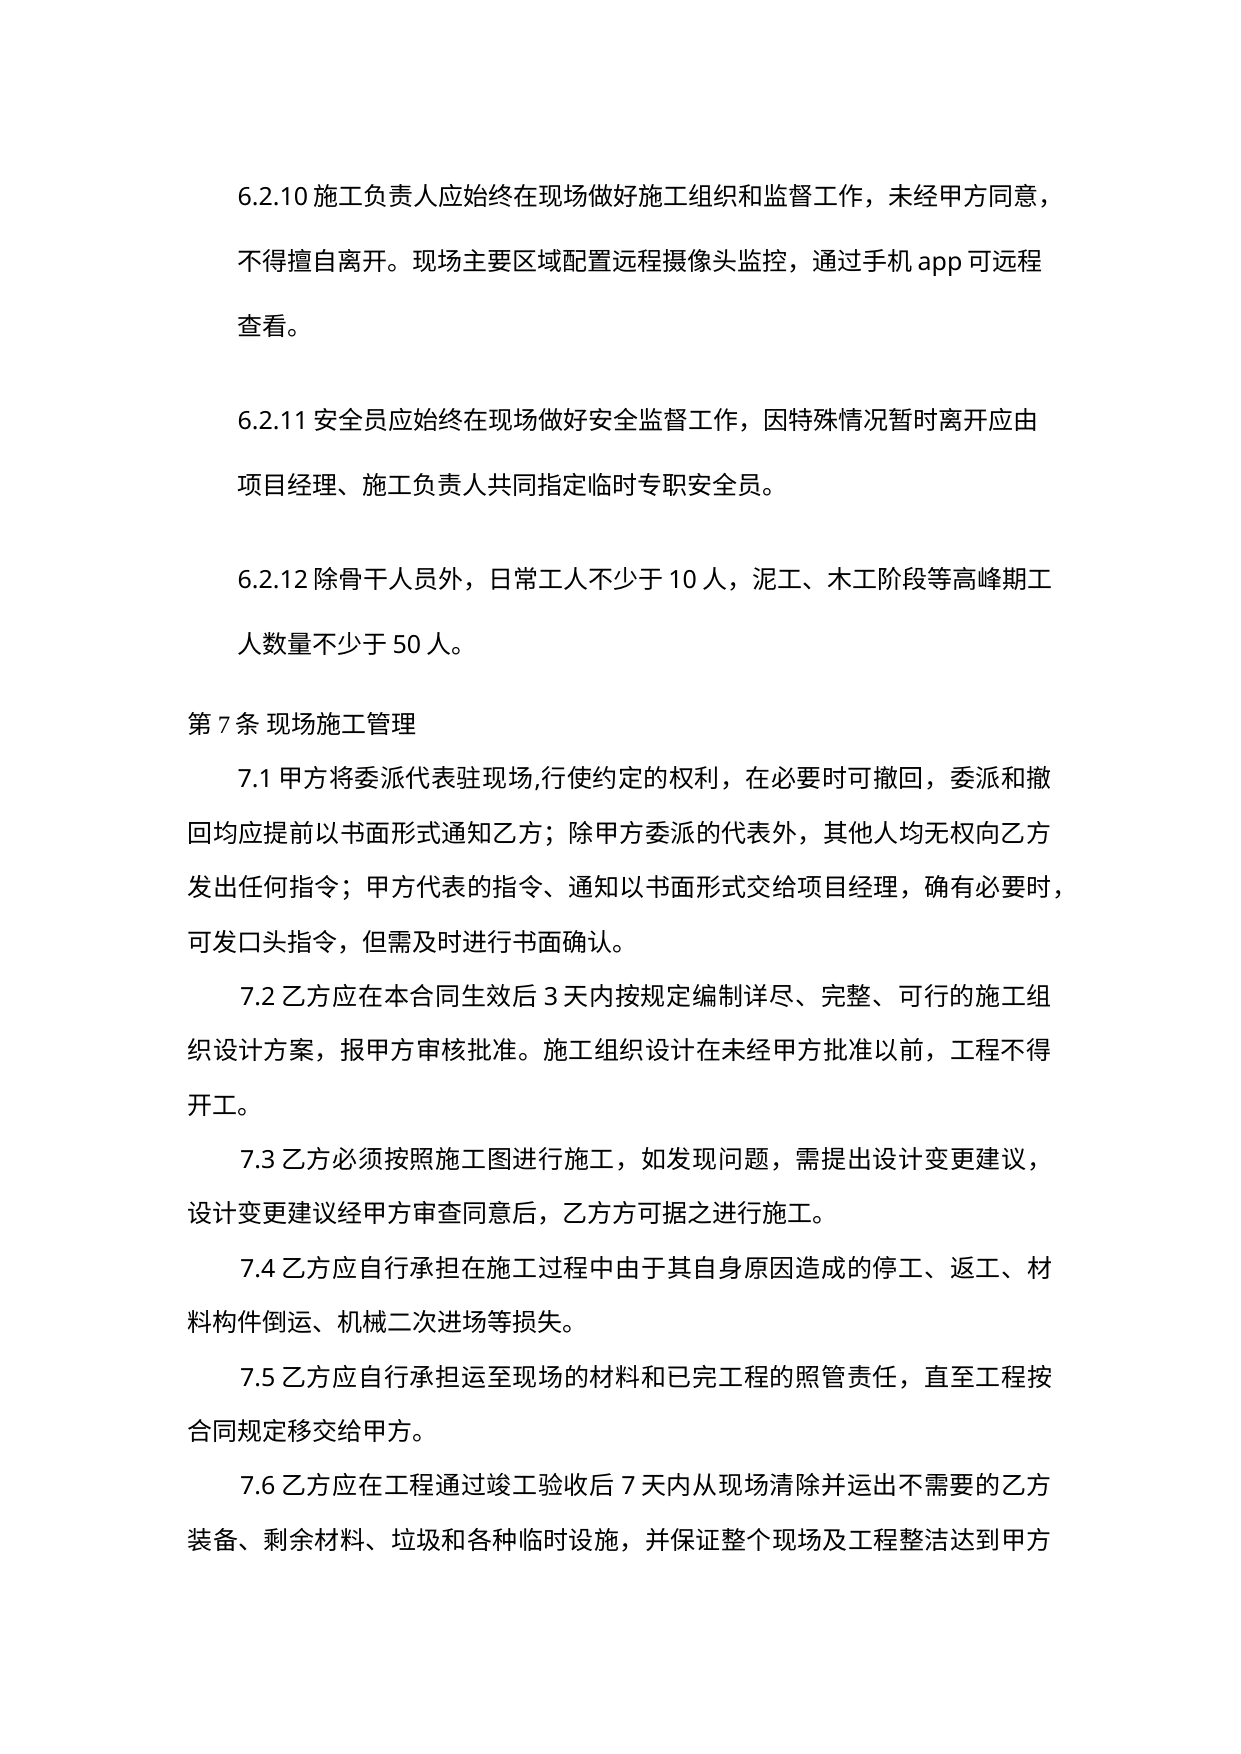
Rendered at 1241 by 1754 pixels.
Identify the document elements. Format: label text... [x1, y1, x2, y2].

text 6.2.10施工负责人应始终在现场做好施工组织和监督工作，未经甲方同意，不得擅自离开。现场主要区域配置远程摄像头监控，通过手机app可远程查看。 [237, 162, 1053, 357]
text 7.2乙方应在本合同生效后3天内按规定编制详尽、完整、可行的施工组织设计方案，报甲方审核批准。施工组织设计在未经甲方批准以前，工程不得开工。 [187, 976, 1053, 1121]
text 6.2.11安全员应始终在现场做好安全监督工作，因特殊情况暂时离开应由项目经理、施工负责人共同指定临时专职安全员。 [237, 386, 1053, 516]
text 第7条 现场施工管理 [187, 704, 1063, 741]
text 7.3乙方必须按照施工图进行施工，如发现问题，需提出设计变更建议，设计变更建议经甲方审查同意后，乙方方可据之进行施工。 [187, 1139, 1053, 1230]
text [187, 1466, 1053, 1556]
text 7.4乙方应自行承担在施工过程中由于其自身原因造成的停工、返工、材料构件倒运、机械二次进场等损失。 [187, 1248, 1053, 1339]
text 7.1甲方将委派代表驻现场,行使约定的权利，在必要时可撤回，委派和撤回均应提前以书面形式通知乙方；除甲方委派的代表外，其他人均无权向乙方发出任何指令；甲方代表的指令、通知以书面形式交给项目经理，确有必要时，可发口头指令，但需及时进行书面确认。 [187, 759, 1053, 958]
text 6.2.12除骨干人员外，日常工人不少于10人，泥工、木工阶段等高峰期工人数量不少于50人。 [237, 545, 1053, 675]
text 7.5乙方应自行承担运至现场的材料和已完工程的照管责任，直至工程按合同规定移交给甲方。 [187, 1357, 1053, 1448]
